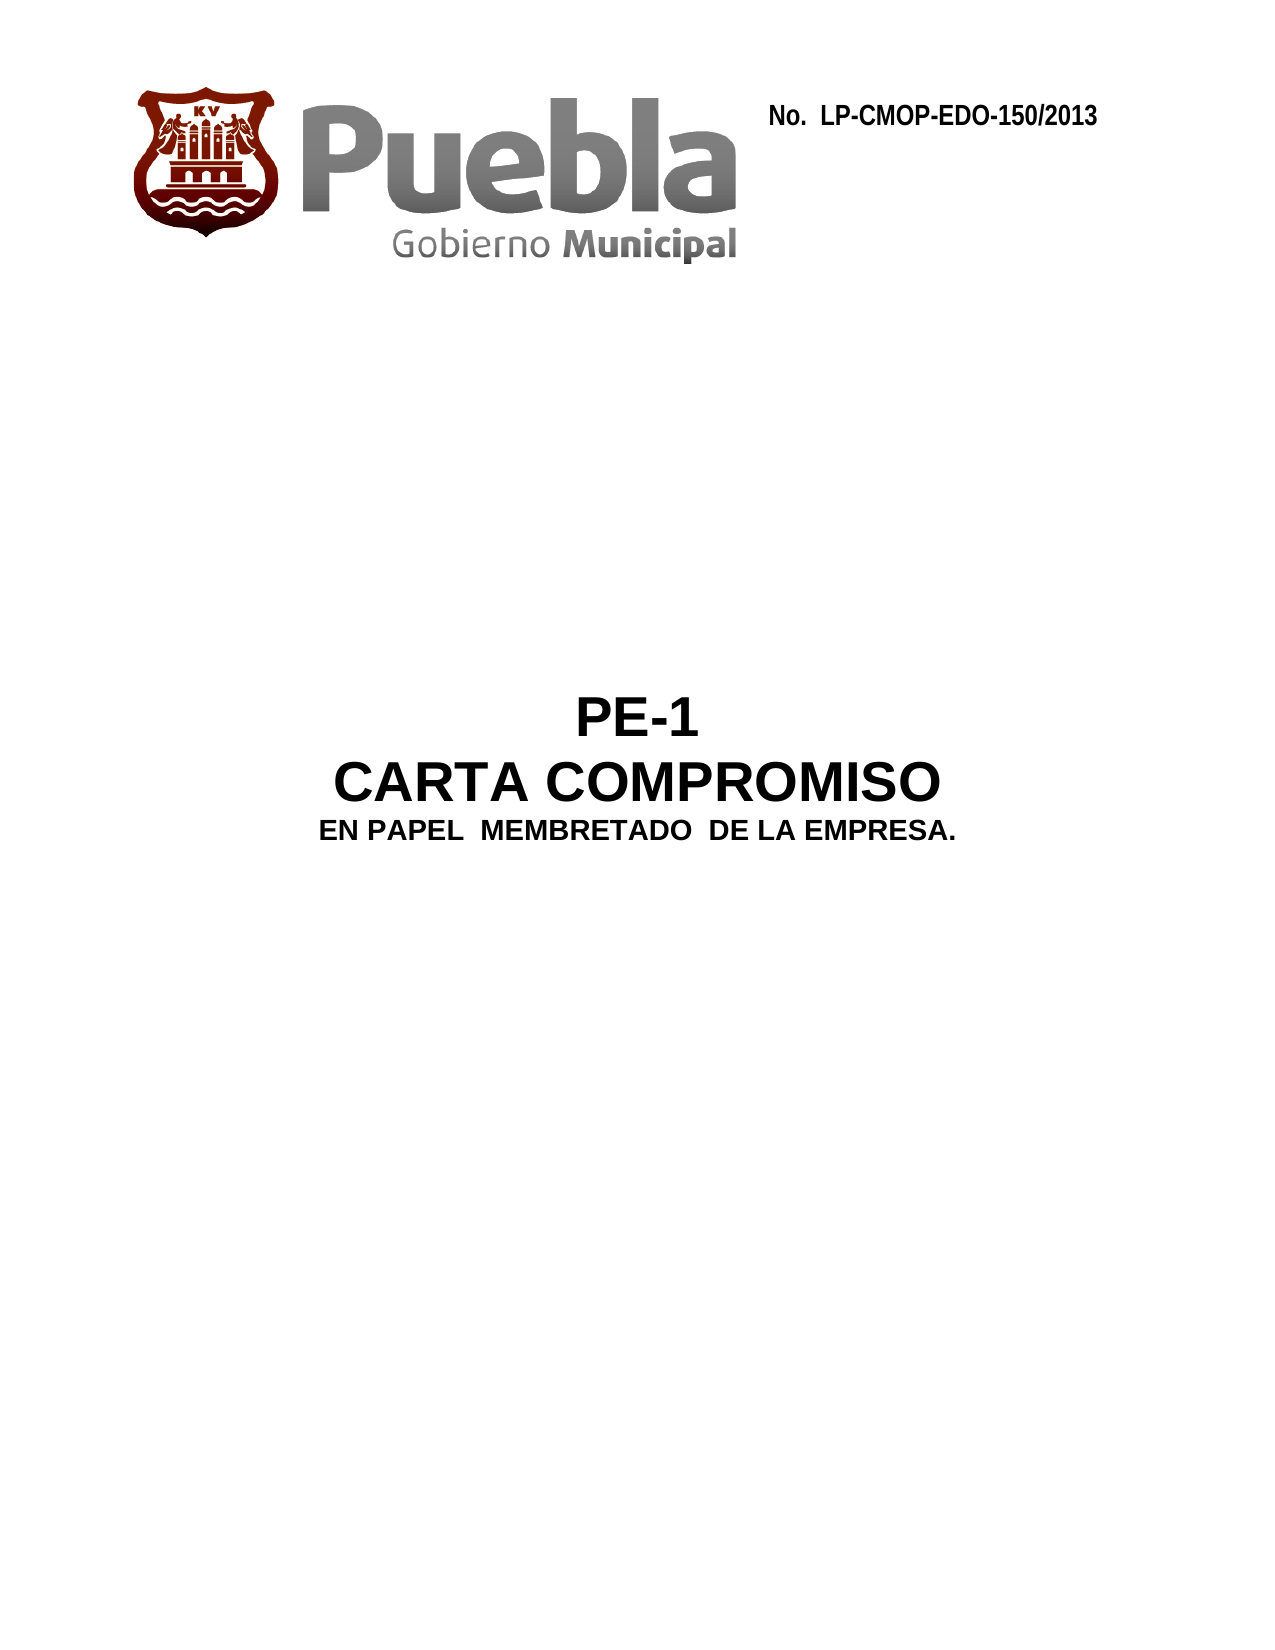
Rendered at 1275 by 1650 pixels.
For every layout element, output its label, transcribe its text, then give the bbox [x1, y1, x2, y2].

text PE-1 [177, 683, 1098, 748]
picture [133, 87, 736, 264]
text EN PAPEL MEMBRETADO DE [177, 813, 1098, 846]
text CARTA COMPROMISO [177, 748, 1098, 813]
